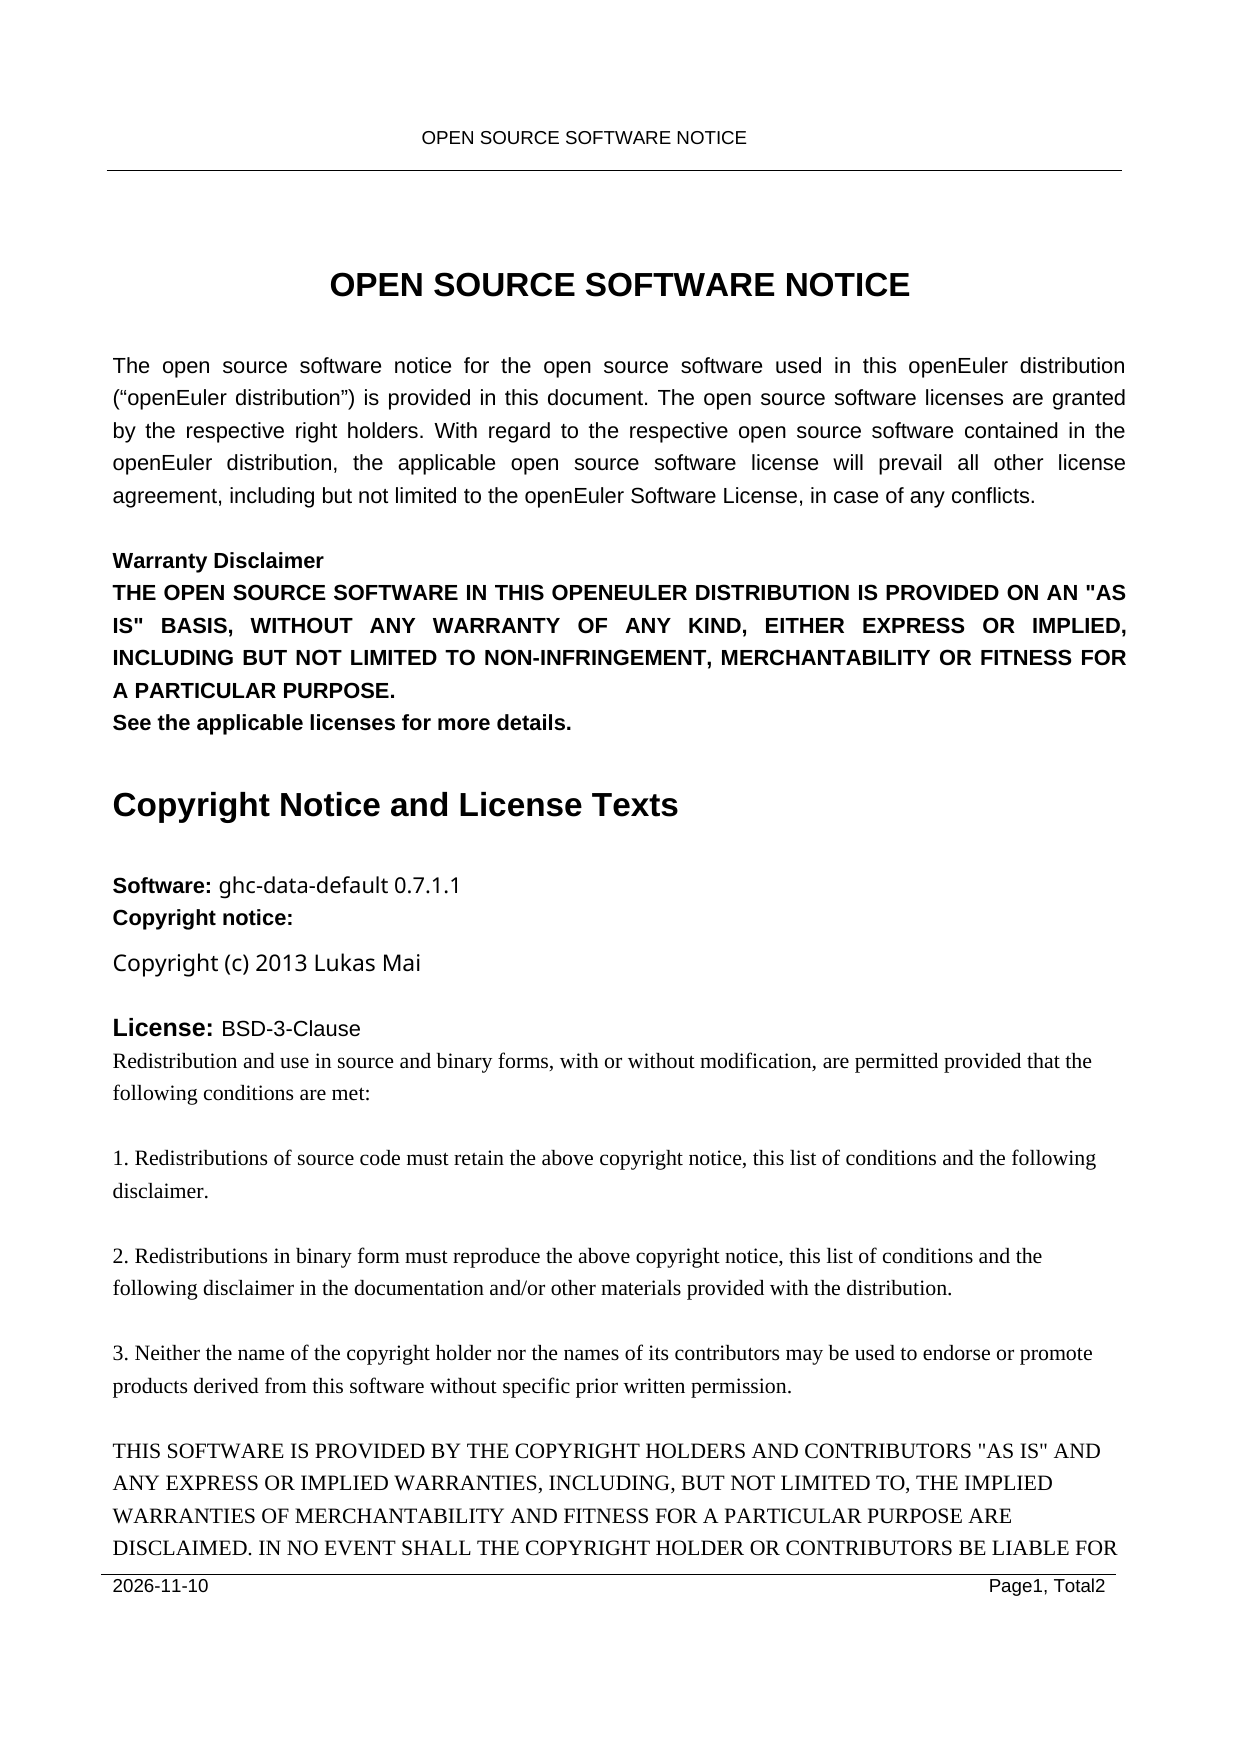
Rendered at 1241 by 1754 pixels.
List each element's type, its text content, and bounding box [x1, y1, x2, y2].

text OPEN SOURCE SOFTWARE NOTICE [112, 251, 1128, 316]
text License: BSD-3-Clause [112, 1012, 1128, 1044]
text Copyright Notice and License Texts [112, 771, 1128, 836]
text THE OPEN SOURCE SOFTWARE IN THIS OPENEULER DISTRIBUTION IS PROVIDED ON AN "AS IS" BASIS, WITHOUT ANY WARRANTY OF ANY KIND, EITHER EXPRESS OR IMPLIED, INCLUDING BUT NOT LIMITED TO NON-INFRINGEMENT, MERCHANTABILITY OR FITNESS FOR A PARTICULAR PURPOSE. See the applicable licenses for more details. [112, 576, 1128, 739]
text The open source software notice for the open source software used in this openEuler distribution (“openEuler distribution”) is provided in this document. The open source software licenses are granted by the respective right holders. With regard to the respective open source software contained in the openEuler distribution, the applicable open source software license will prevail all other license agreement, including but not limited to the openEuler Software License, in case of any conflicts. [112, 349, 1128, 511]
text Warranty Disclaimer [112, 544, 1128, 576]
text Copyright (c) 2013 Lukas Mai [112, 947, 1128, 1012]
text Copyright notice: [112, 901, 1128, 934]
title Software: ghc-data-default 0.7.1.1 [112, 869, 1128, 901]
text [112, 1044, 1128, 1564]
